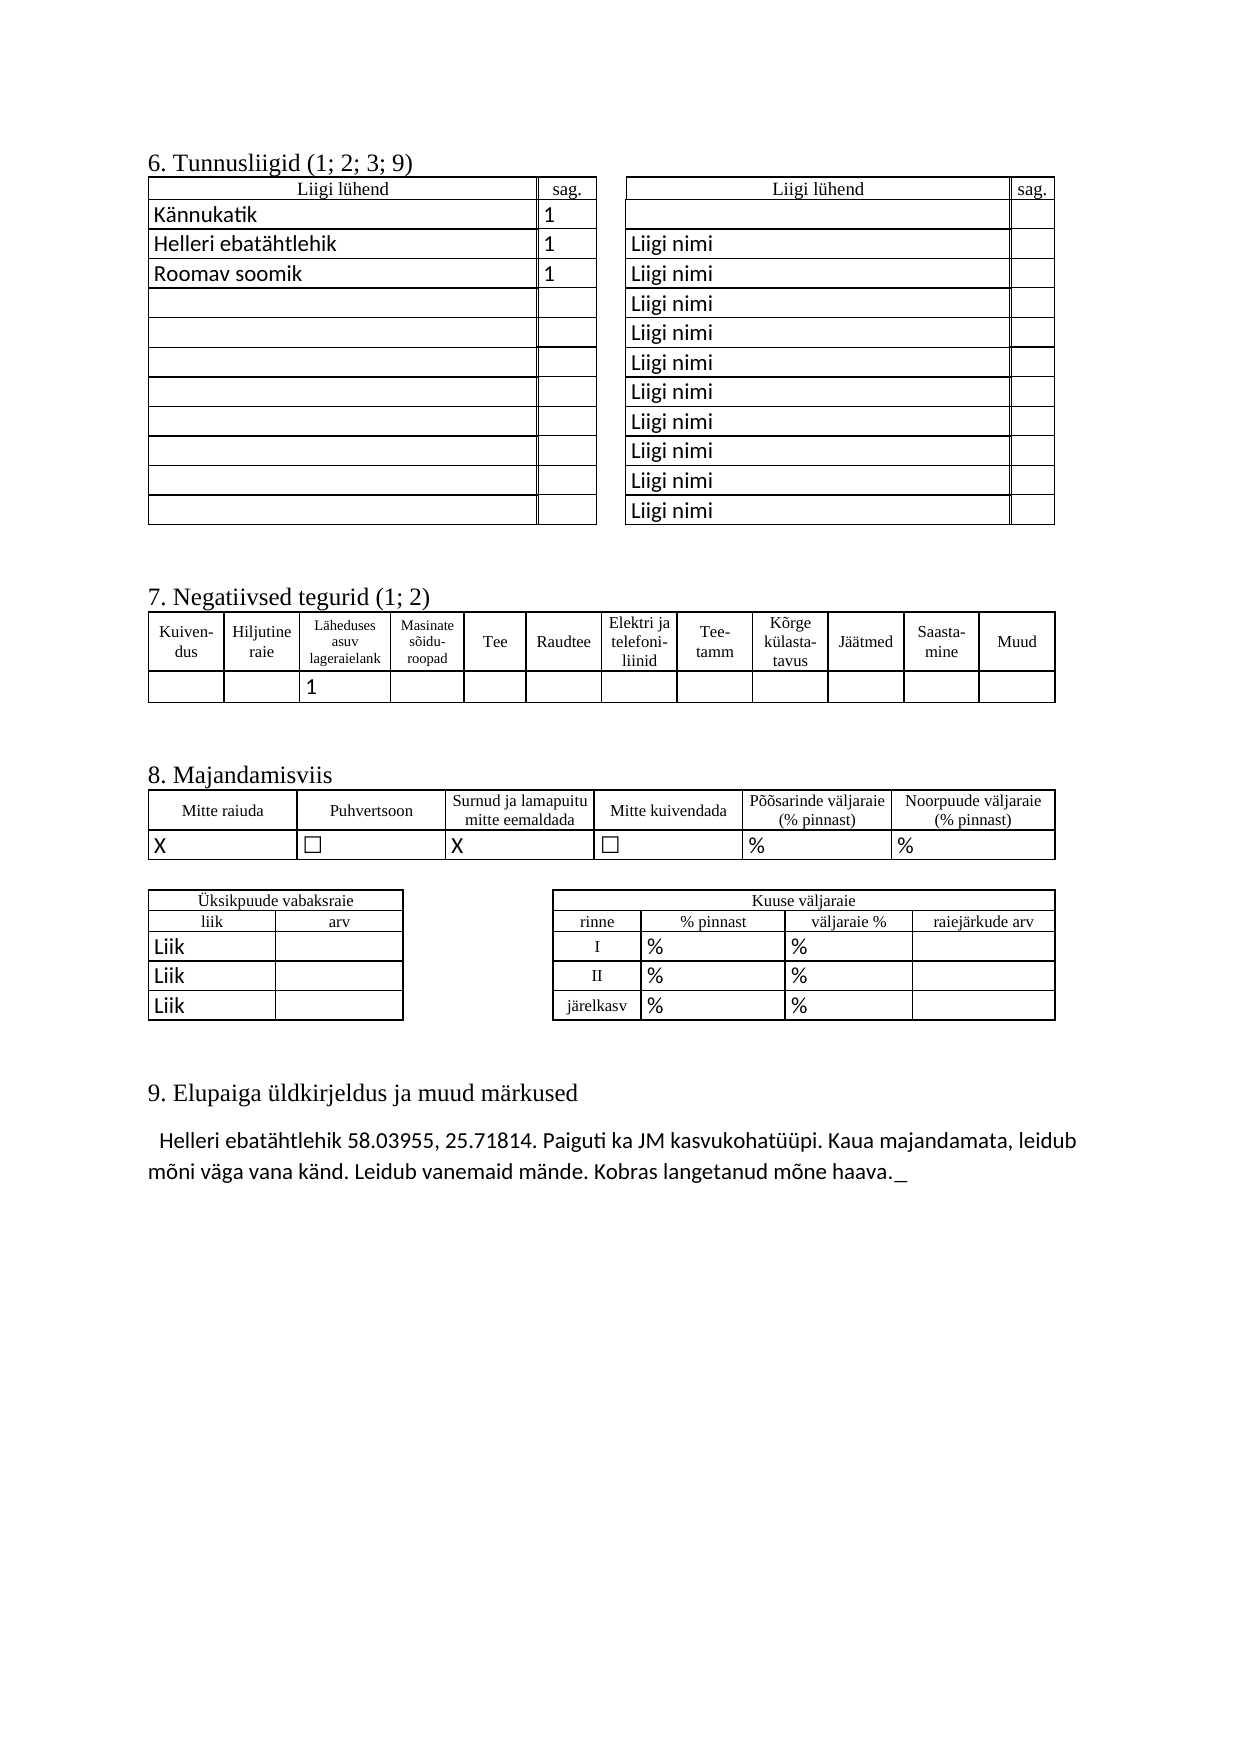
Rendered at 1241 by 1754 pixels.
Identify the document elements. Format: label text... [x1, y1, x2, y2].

table_cell [276, 932, 402, 960]
table_cell [602, 672, 676, 701]
table_cell [913, 932, 1054, 960]
table_cell [597, 435, 625, 465]
table_cell [642, 932, 784, 960]
table_cell [626, 378, 1009, 406]
table_cell [539, 436, 596, 465]
table_cell [597, 465, 625, 494]
table_cell [678, 672, 752, 701]
table_cell [1012, 200, 1054, 228]
table_header Hiljutine raie [225, 613, 299, 670]
table_cell [225, 672, 299, 701]
text 6. Tunnusliigid (1; 2; 3; 9) [148, 148, 1093, 176]
table_header Kuiven-dus [149, 613, 223, 670]
table_cell [539, 348, 596, 376]
table_header [404, 889, 552, 1019]
table_header Elektri ja telefoni-liinid [602, 613, 676, 670]
table_cell [149, 962, 275, 990]
table_cell [149, 289, 536, 317]
table_cell raiejärkude arv [913, 911, 1054, 931]
table_cell [1012, 377, 1054, 406]
table_cell [1012, 495, 1054, 524]
table_cell % pinnast [642, 911, 784, 931]
text 9. Elupaiga üldkirjeldus ja muud märkused [148, 1078, 1093, 1107]
table_cell [149, 230, 536, 258]
table_cell [626, 348, 1009, 376]
table_cell [1012, 259, 1054, 287]
table_cell [786, 962, 912, 990]
table_header [597, 176, 626, 199]
table_header Mitte kuivendada [595, 791, 742, 829]
table_header Noorpuude väljaraie (% pinnast) [892, 791, 1054, 829]
table_cell [527, 672, 601, 701]
table_cell [626, 200, 1009, 228]
text 7. Negatiivsed tegurid (1; 2) [148, 582, 1093, 611]
table_cell II [554, 962, 640, 990]
table_header Mitte raiuda [149, 791, 296, 829]
table_cell [149, 259, 536, 287]
table_cell [743, 831, 891, 859]
table_cell arv [276, 911, 402, 931]
table_cell [149, 496, 536, 524]
table_cell [1012, 288, 1054, 317]
table_cell [892, 831, 1054, 859]
table_cell [595, 831, 742, 859]
table_header Tee [465, 613, 525, 670]
table_cell [626, 407, 1009, 435]
table_cell [300, 672, 390, 701]
table_header Liigi lühend [149, 178, 536, 199]
table_cell [539, 318, 596, 346]
table_cell [642, 991, 784, 1019]
table_header Tee-tamm [678, 613, 752, 670]
table_cell [597, 228, 625, 258]
table_header Põõsarinde väljaraie (% pinnast) [743, 791, 891, 829]
table_cell [539, 495, 596, 524]
table_cell [149, 407, 536, 435]
table_header Masinate sõidu-roopad [391, 613, 463, 670]
table_cell [786, 991, 912, 1019]
table_header Üksikpuude vabaksraie [149, 891, 402, 910]
table_cell [905, 672, 978, 701]
table_cell [539, 259, 596, 287]
table_cell [276, 962, 402, 990]
table_cell [753, 672, 827, 701]
table_cell [597, 376, 625, 406]
table_cell [597, 346, 625, 376]
table_cell [149, 200, 536, 228]
table_header Jäätmed [829, 613, 903, 670]
table_cell [539, 466, 596, 494]
table_cell [1012, 407, 1054, 435]
table_cell [786, 932, 912, 960]
table_cell [276, 991, 402, 1019]
table_cell [597, 287, 625, 317]
table_cell [597, 317, 625, 346]
table_cell [149, 378, 536, 406]
table_cell [913, 962, 1054, 990]
table_cell [597, 494, 625, 524]
table_cell [829, 672, 903, 701]
table_cell [149, 348, 536, 376]
table_header Muud [980, 613, 1054, 670]
table_cell [626, 437, 1009, 465]
table_cell [539, 229, 596, 258]
table_cell [149, 932, 275, 960]
table_cell [597, 258, 625, 287]
table_cell [597, 199, 625, 228]
table_cell [149, 991, 275, 1019]
table_cell [1012, 229, 1054, 258]
table_cell järelkasv [554, 991, 640, 1019]
table_cell [539, 377, 596, 406]
table_header Kõrge külasta-tavus [753, 613, 827, 670]
table_cell [446, 831, 593, 859]
table_cell [626, 289, 1009, 317]
table_cell [642, 962, 784, 990]
table_cell [1012, 466, 1054, 494]
table_cell [1012, 436, 1054, 465]
table_cell [539, 407, 596, 435]
table_header Kuuse väljaraie [554, 891, 1054, 910]
table_cell [539, 288, 596, 317]
table_header Saasta-mine [905, 613, 978, 670]
table_header Puhvertsoon [298, 791, 445, 829]
table_cell [539, 200, 596, 228]
table_cell [465, 672, 525, 701]
text _ [148, 1126, 1093, 1185]
table_cell [597, 406, 625, 435]
table_cell [391, 672, 463, 701]
table_cell [149, 466, 536, 494]
table_cell väljaraie % [786, 911, 912, 931]
table_cell [149, 831, 296, 859]
table_cell [980, 672, 1054, 701]
table_cell [626, 466, 1009, 494]
table_cell [626, 318, 1009, 346]
table_header sag. [1012, 178, 1054, 199]
table_cell [149, 318, 536, 346]
text 8. Majandamisviis [148, 761, 1093, 789]
table_cell [626, 259, 1009, 287]
table_cell [913, 991, 1054, 1019]
table_header Raudtee [527, 613, 601, 670]
table_header sag. [539, 178, 596, 199]
table_cell I [554, 932, 640, 960]
table_header Liigi lühend [627, 178, 1009, 199]
table_cell rinne [554, 911, 640, 931]
table_cell [149, 672, 223, 701]
table_cell liik [149, 911, 275, 931]
table_cell [626, 230, 1009, 258]
table_cell [1012, 318, 1054, 346]
table_cell [298, 831, 445, 859]
table_header Läheduses asuv lageraielank [300, 613, 390, 670]
table_cell [1012, 348, 1054, 376]
table_cell [626, 496, 1009, 524]
table_cell [149, 437, 536, 465]
table_header Surnud ja lamapuitu mitte eemaldada [446, 791, 593, 829]
